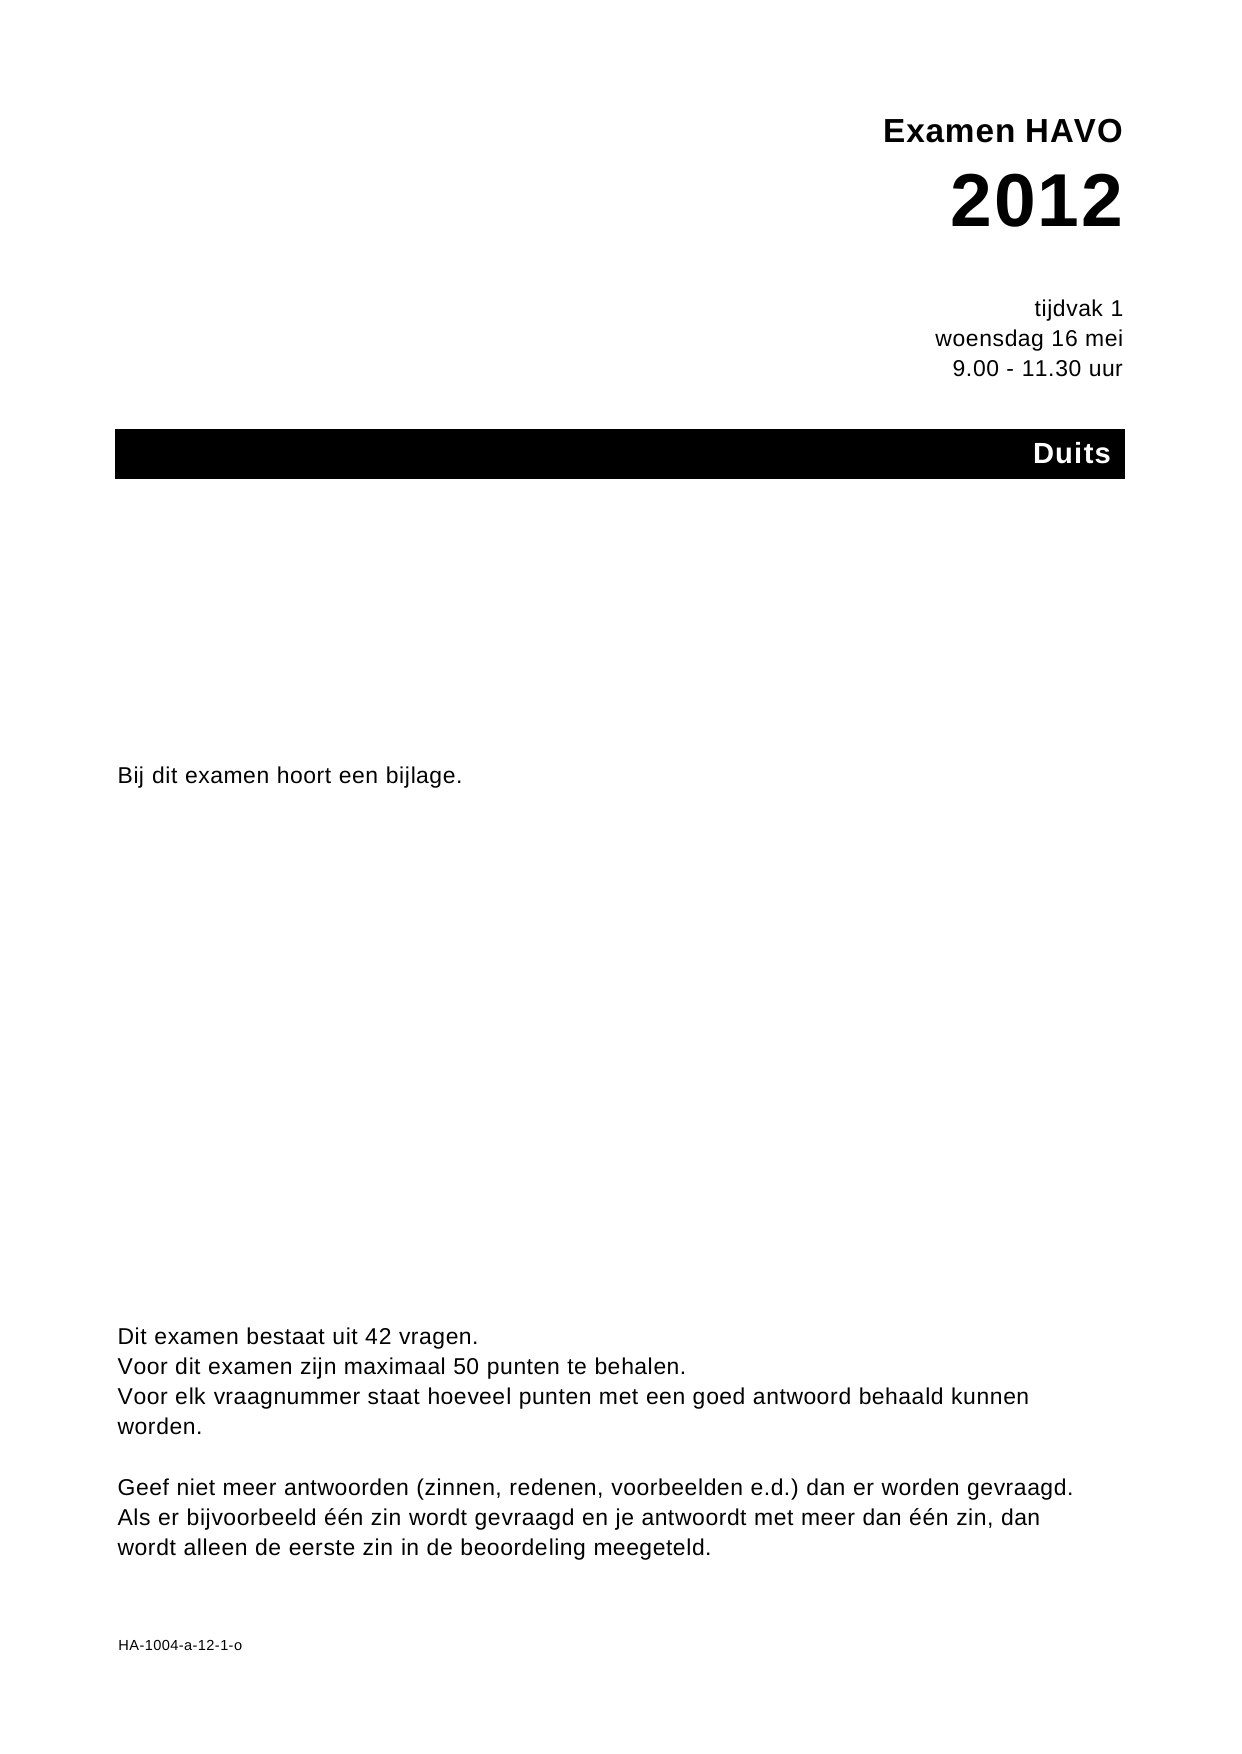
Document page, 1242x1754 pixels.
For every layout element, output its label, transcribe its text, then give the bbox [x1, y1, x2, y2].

text Examen HAVO [106, 111, 1122, 149]
text tijdvak 1 woensdag 16 mei [928, 294, 1123, 351]
text Bij dit examen hoort een bijlage. [117, 762, 1135, 788]
text 2012 [106, 156, 1123, 239]
text 9.00 - 11.30 uur [106, 355, 1122, 380]
text Voor elk vraagnummer staat hoeveel punten met een goed antwoord behaald kunnen worden. [117, 1383, 1039, 1439]
text Duits [106, 437, 1111, 468]
text Dit examen bestaat uit 42 vragen. [117, 1323, 1135, 1349]
text Geef niet meer antwoorden (zinnen, redenen, voorbeelden e.d.) dan er worden gevraagd. Als er bijvoorbeeld één zin wordt gevraagd en je antwoordt met meer dan één zin, dan wordt alleen de eerste zin in de beoordeling meegeteld. [117, 1473, 1084, 1560]
text Voor dit examen zijn maximaal 50 punten te behalen. [117, 1353, 1135, 1379]
